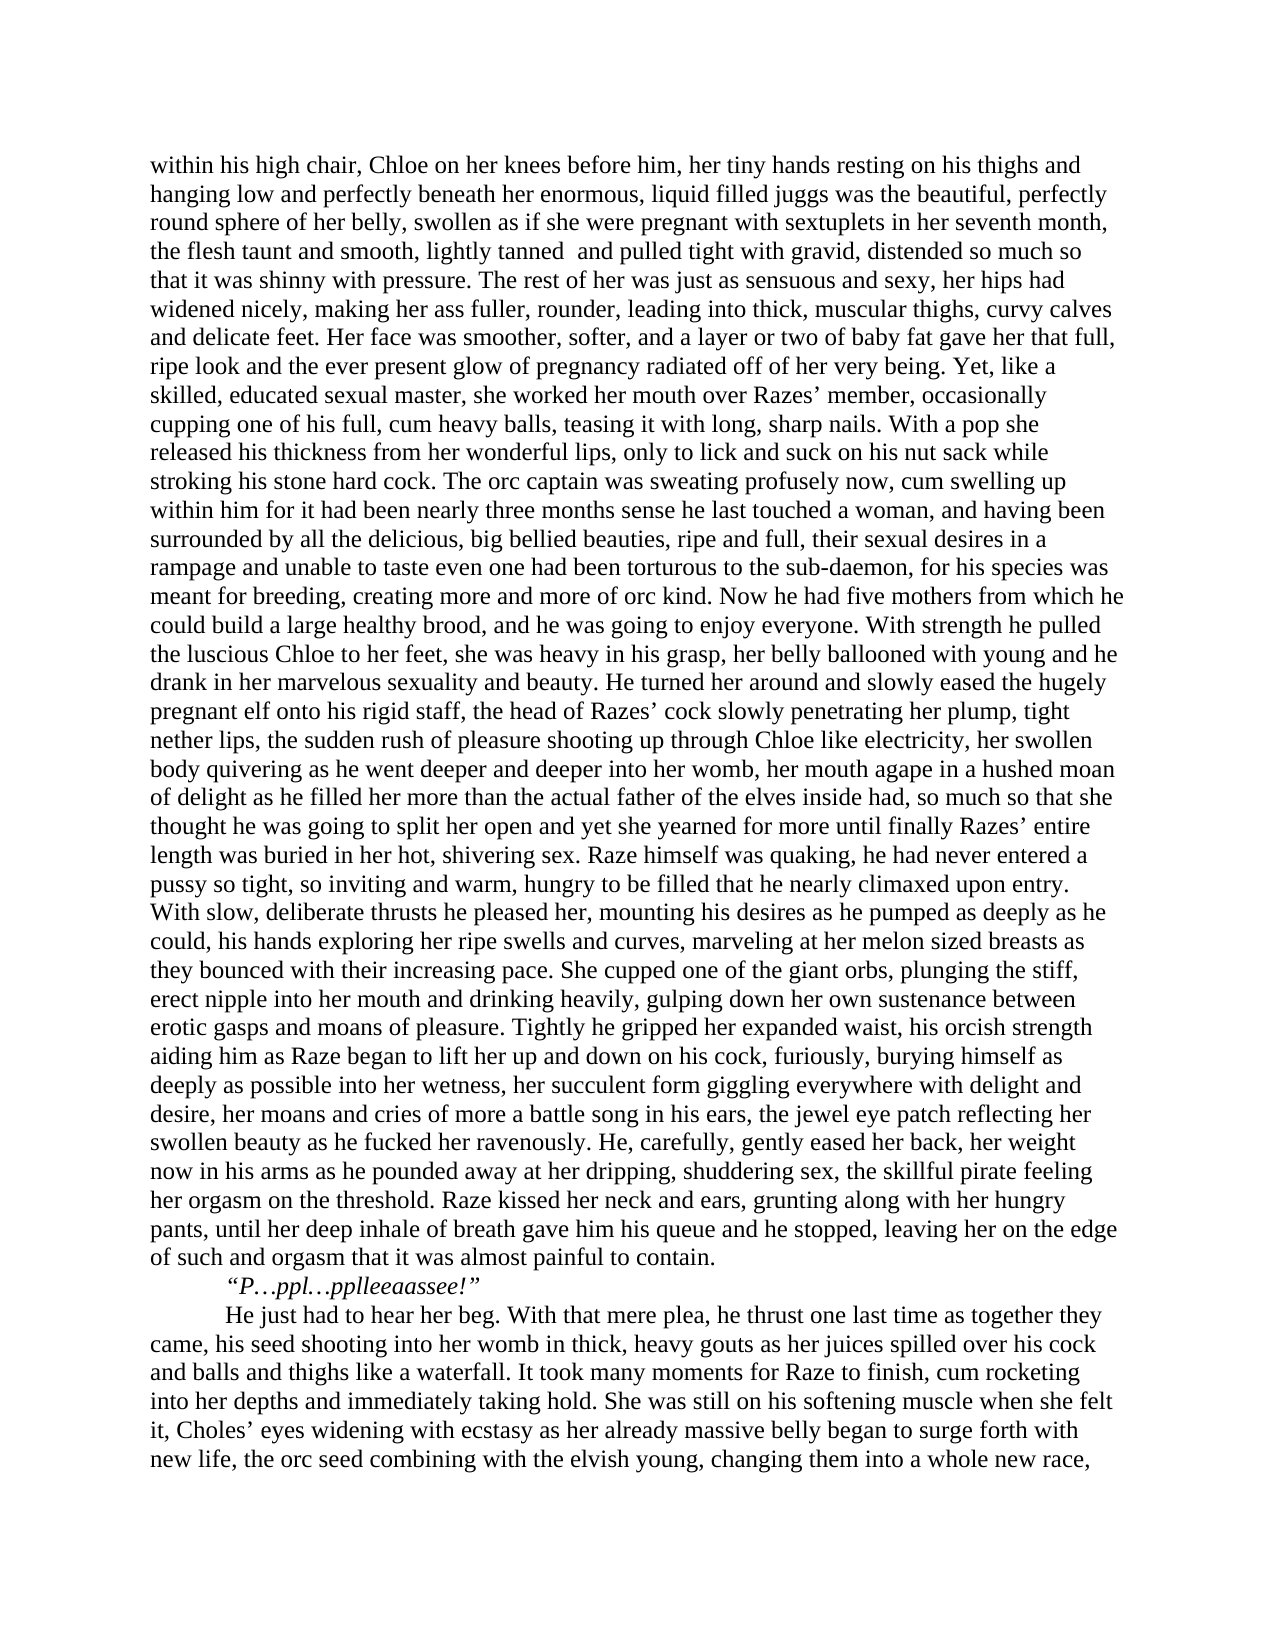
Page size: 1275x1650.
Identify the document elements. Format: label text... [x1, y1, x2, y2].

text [150, 150, 1125, 1271]
text “P…ppl…pplleeaassee!” [150, 1271, 1125, 1300]
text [150, 1300, 1125, 1472]
